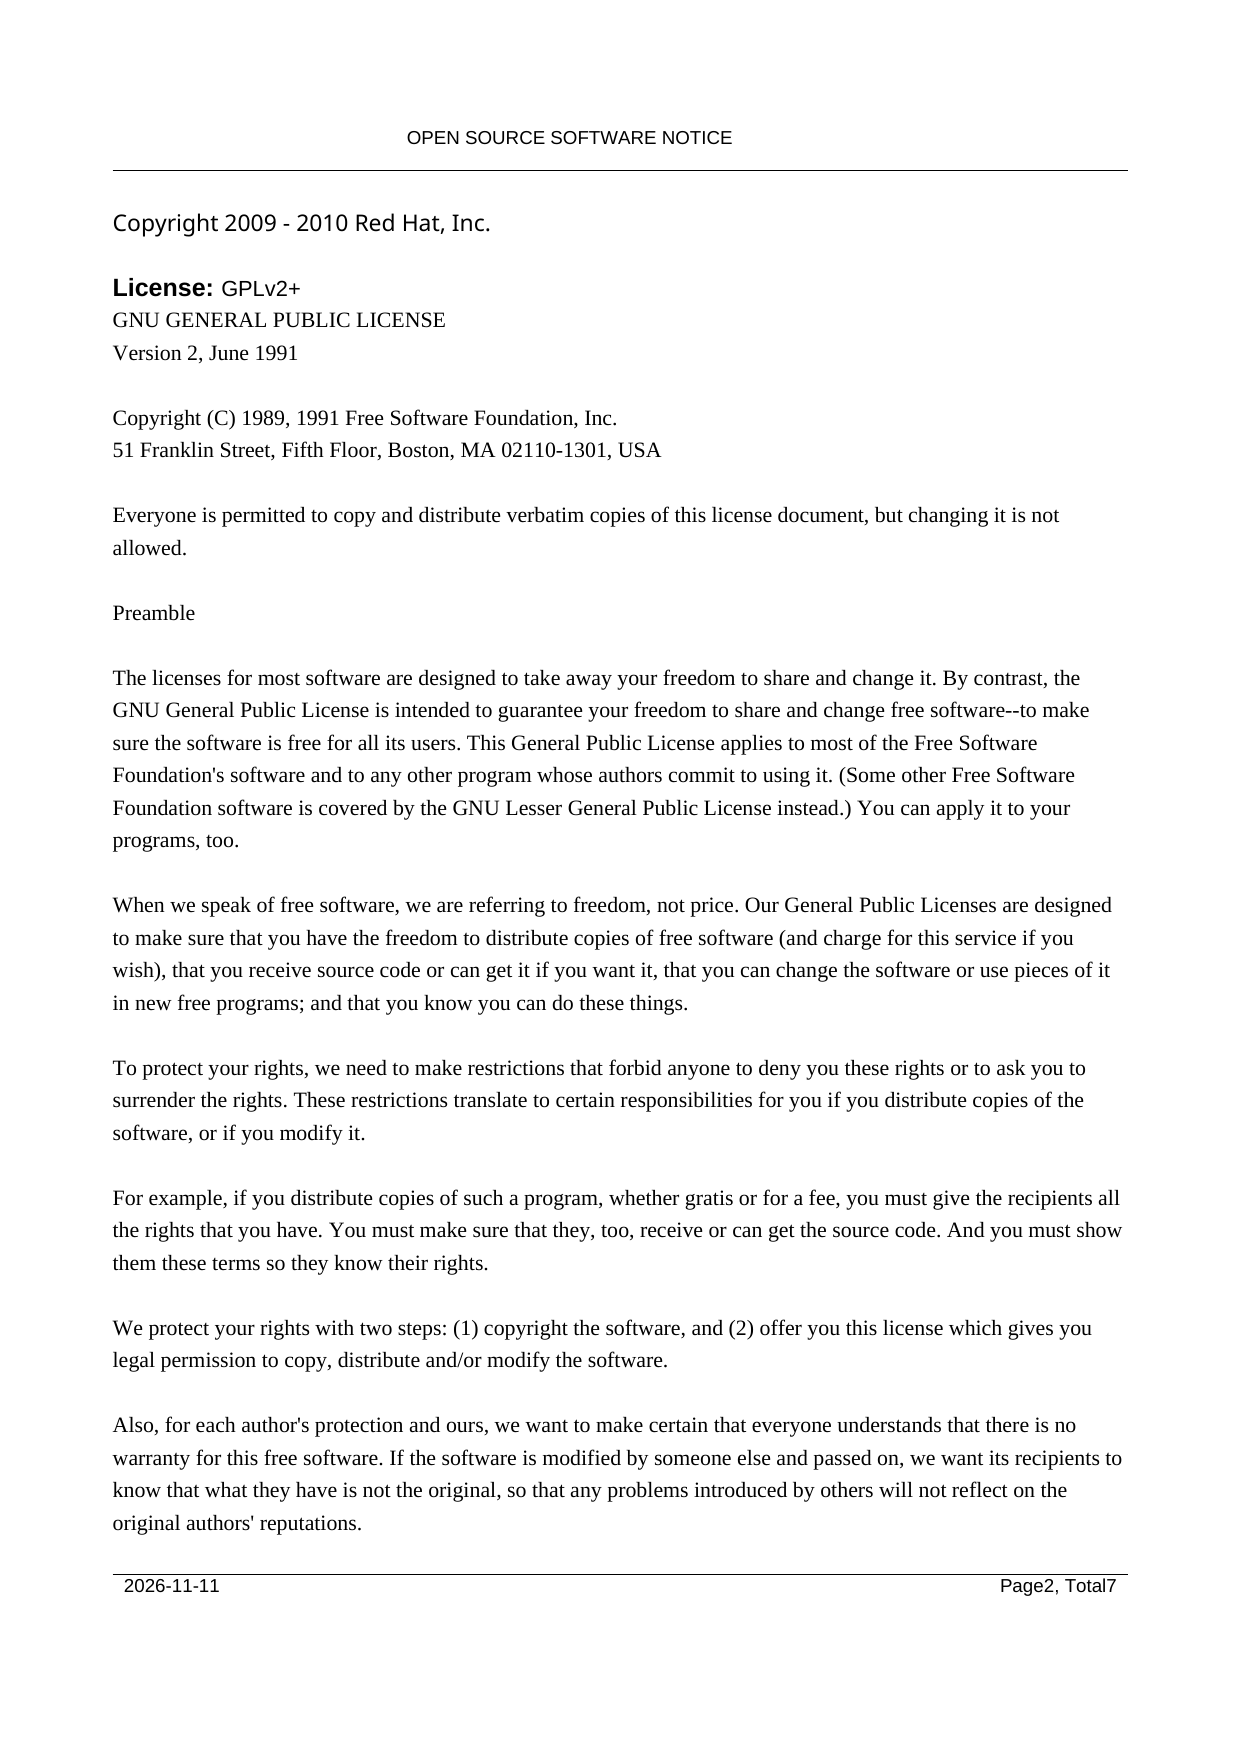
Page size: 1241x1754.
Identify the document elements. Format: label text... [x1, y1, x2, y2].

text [112, 206, 1128, 271]
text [112, 304, 1128, 1539]
text License: GPLv2+ [112, 271, 1128, 304]
